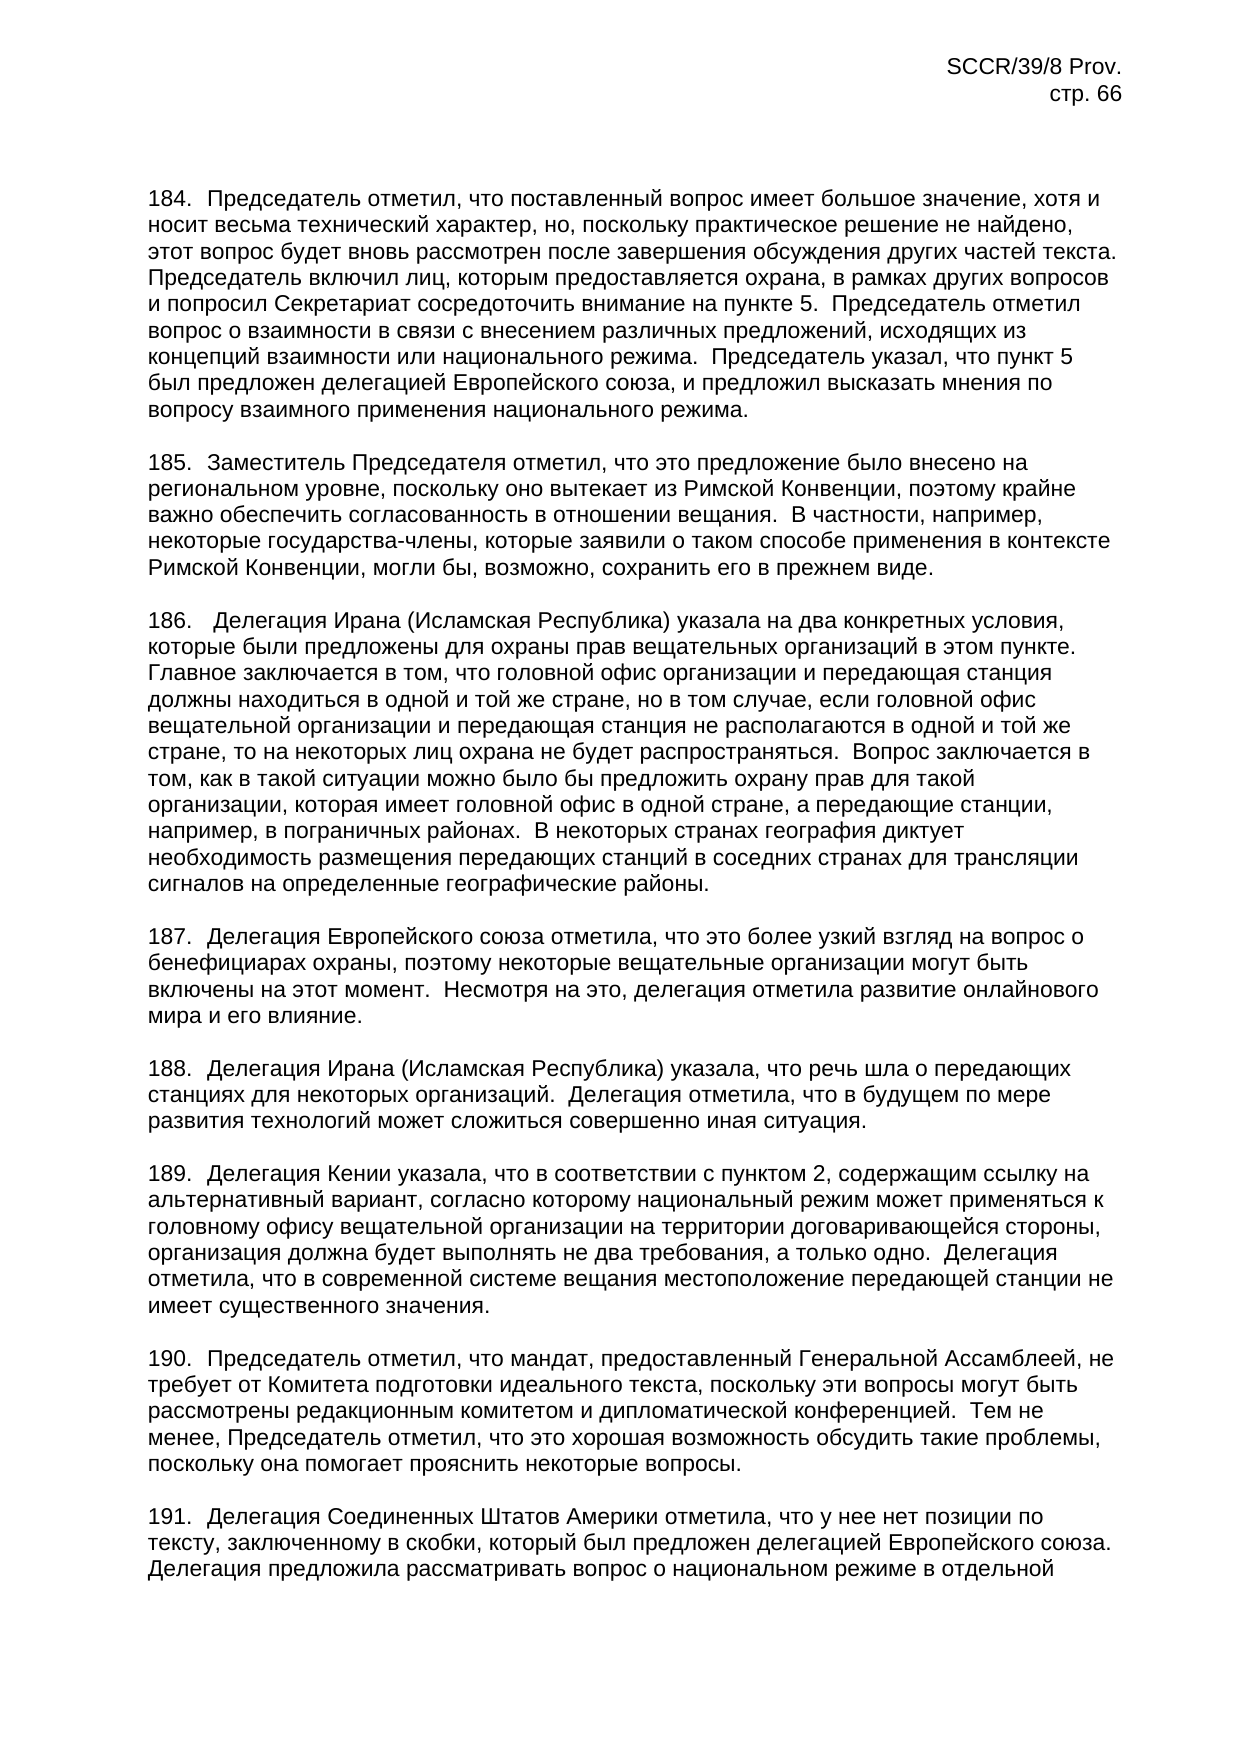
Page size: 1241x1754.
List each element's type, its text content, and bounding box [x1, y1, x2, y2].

list Делегация Кении указала, что в соответствии с пунктом 2, содержащим ссылку на альтернативный вариант, согласно которому национальный режим может применяться к головному офису вещательной организации на территории договаривающейся стороны, организация должна будет выполнять не два требования, а только одно. Делегация отметила, что в современной системе вещания местоположение передающей станции не имеет существенного значения. [148, 1160, 1122, 1318]
list Делегация Ирана (Исламская Республика) указала, что речь шла о передающих станциях для некоторых организаций. Делегация отметила, что в будущем по мере развития технологий может сложиться совершенно иная ситуация. [148, 1054, 1122, 1134]
list Делегация Ирана (Исламская Республика) указала на два конкретных условия, которые были предложены для охраны прав вещательных организаций в этом пункте. Главное заключается в том, что головной офис организации и передающая станция должны находиться в одной и той же стране, но в том случае, если головной офис вещательной организации и передающая станция не располагаются в одной и той же стране, то на некоторых лиц охрана не будет распространяться. Вопрос заключается в том, как в такой ситуации можно было бы предложить охрану прав для такой организации, которая имеет головной офис в одной стране, а передающие станции, например, в пограничных районах. В некоторых странах география диктует необходимость размещения передающих станций в соседних странах для трансляции сигналов на определенные географические районы. [148, 607, 1122, 896]
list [148, 1503, 1122, 1582]
list Заместитель Председателя отметил, что это предложение было внесено на региональном уровне, поскольку оно вытекает из Римской Конвенции, поэтому крайне важно обеспечить согласованность в отношении вещания. В частности, например, некоторые государства-члены, которые заявили о таком способе применения в контексте Римской Конвенции, могли бы, возможно, сохранить его в прежнем виде. [148, 448, 1122, 580]
list Делегация Европейского союза отметила, что это более узкий взгляд на вопрос о бенефициарах охраны, поэтому некоторые вещательные организации могут быть включены на этот момент. Несмотря на это, делегация отметила развитие онлайнового мира и его влияние. [148, 923, 1122, 1028]
list Председатель отметил, что мандат, предоставленный Генеральной Ассамблеей, не требует от Комитета подготовки идеального текста, поскольку эти вопросы могут быть рассмотрены редакционным комитетом и дипломатической конференцией. Тем не менее, Председатель отметил, что это хорошая возможность обсудить такие проблемы, поскольку она помогает прояснить некоторые вопросы. [148, 1344, 1122, 1476]
list Председатель отметил, что поставленный вопрос имеет большое значение, хотя и носит весьма технический характер, но, поскольку практическое решение не найдено, этот вопрос будет вновь рассмотрен после завершения обсуждения других частей текста. Председатель включил лиц, которым предоставляется охрана, в рамках других вопросов и попросил Секретариат сосредоточить внимание на пункте 5. Председатель отметил вопрос о взаимности в связи с внесением различных предложений, исходящих из концепций взаимности или национального режима. Председатель указал, что пункт 5 был предложен делегацией Европейского союза, и предложил высказать мнения по вопросу взаимного применения национального режима. [148, 185, 1122, 422]
